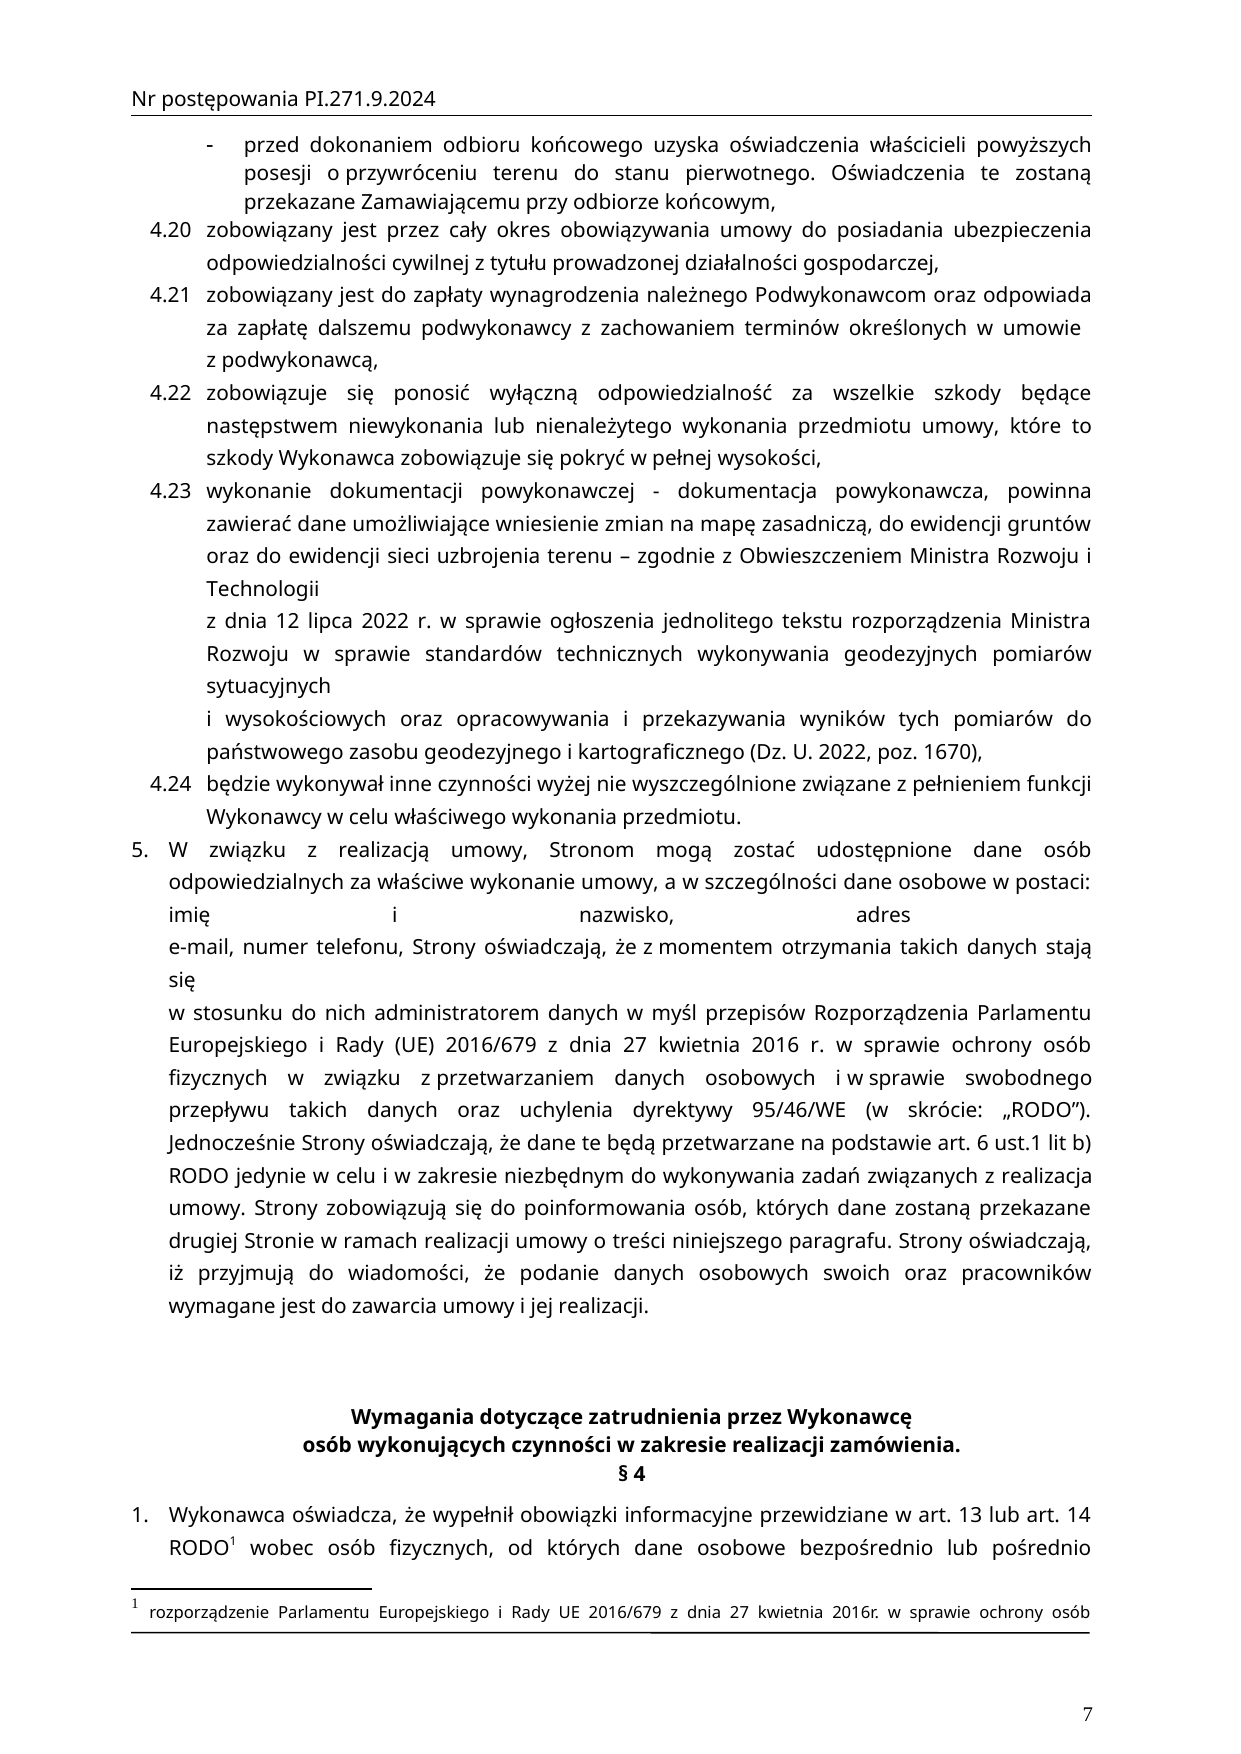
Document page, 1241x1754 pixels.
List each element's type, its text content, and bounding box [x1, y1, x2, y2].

list przed dokonaniem odbioru końcowego uzyska oświadczenia właścicieli powyższych posesji o przywróceniu terenu do stanu pierwotnego. Oświadczenia te zostaną przekazane Zamawiającemu przy odbiorze końcowym, [206, 130, 1092, 215]
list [131, 1500, 1092, 1561]
list zobowiązany jest przez cały okres obowiązywania umowy do posiadania ubezpieczenia odpowiedzialności cywilnej z tytułu prowadzonej działalności gospodarczej, [150, 215, 1092, 276]
subtitle osób wykonujących czynności w zakresie realizacji zamówienia. [171, 1431, 1092, 1459]
subtitle Wymagania dotyczące zatrudnienia przez Wykonawcę [171, 1402, 1092, 1431]
list zobowiązuje się ponosić wyłączną odpowiedzialność za wszelkie szkody będące następstwem niewykonania lub nienależytego wykonania przedmiotu umowy, które to szkody Wykonawca zobowiązuje się pokryć w pełnej wysokości, [150, 378, 1092, 472]
list zobowiązany jest do zapłaty wynagrodzenia należnego Podwykonawcom oraz odpowiada za zapłatę dalszemu podwykonawcy z zachowaniem terminów określonych w umowie z podwykonawcą, [150, 280, 1092, 374]
list wykonanie dokumentacji powykonawczej - dokumentacja powykonawcza, powinna zawierać dane umożliwiające wniesienie zmian na mapę zasadniczą, do ewidencji gruntów oraz do ewidencji sieci uzbrojenia terenu – zgodnie z Obwieszczeniem Ministra Rozwoju i Technologii z dnia 12 lipca 2022 r. w sprawie ogłoszenia jednolitego tekstu rozporządzenia Ministra Rozwoju w sprawie standardów technicznych wykonywania geodezyjnych pomiarów sytuacyjnych i wysokościowych oraz opracowywania i przekazywania wyników tych pomiarów do państwowego zasobu geodezyjnego i kartograficznego (Dz. U. 2022, poz. 1670), [150, 476, 1092, 765]
list będzie wykonywał inne czynności wyżej nie wyszczególnione związane z pełnieniem funkcji Wykonawcy w celu właściwego wykonania przedmiotu. [150, 769, 1092, 831]
subtitle § 4 [171, 1459, 1092, 1487]
list W związku z realizacją umowy, Stronom mogą zostać udostępnione dane osób odpowiedzialnych za właściwe wykonanie umowy, a w szczególności dane osobowe w postaci: imię i nazwisko, adres e-mail, numer telefonu, Strony oświadczają, że z momentem otrzymania takich danych stają się w stosunku do nich administratorem danych w myśl przepisów Rozporządzenia Parlamentu Europejskiego i Rady (UE) 2016/679 z dnia 27 kwietnia 2016 r. w sprawie ochrony osób fizycznych w związku z przetwarzaniem danych osobowych i w sprawie swobodnego przepływu takich danych oraz uchylenia dyrektywy 95/46/WE (w skrócie: „RODO”). Jednocześnie Strony oświadczają, że dane te będą przetwarzane na podstawie art. 6 ust.1 lit b) RODO jedynie w celu i w zakresie niezbędnym do wykonywania zadań związanych z realizacja umowy. Strony zobowiązują się do poinformowania osób, których dane zostaną przekazane drugiej Stronie w ramach realizacji umowy o treści niniejszego paragrafu. Strony oświadczają, iż przyjmują do wiadomości, że podanie danych osobowych swoich oraz pracowników wymagane jest do zawarcia umowy i jej realizacji. [131, 835, 1092, 1319]
